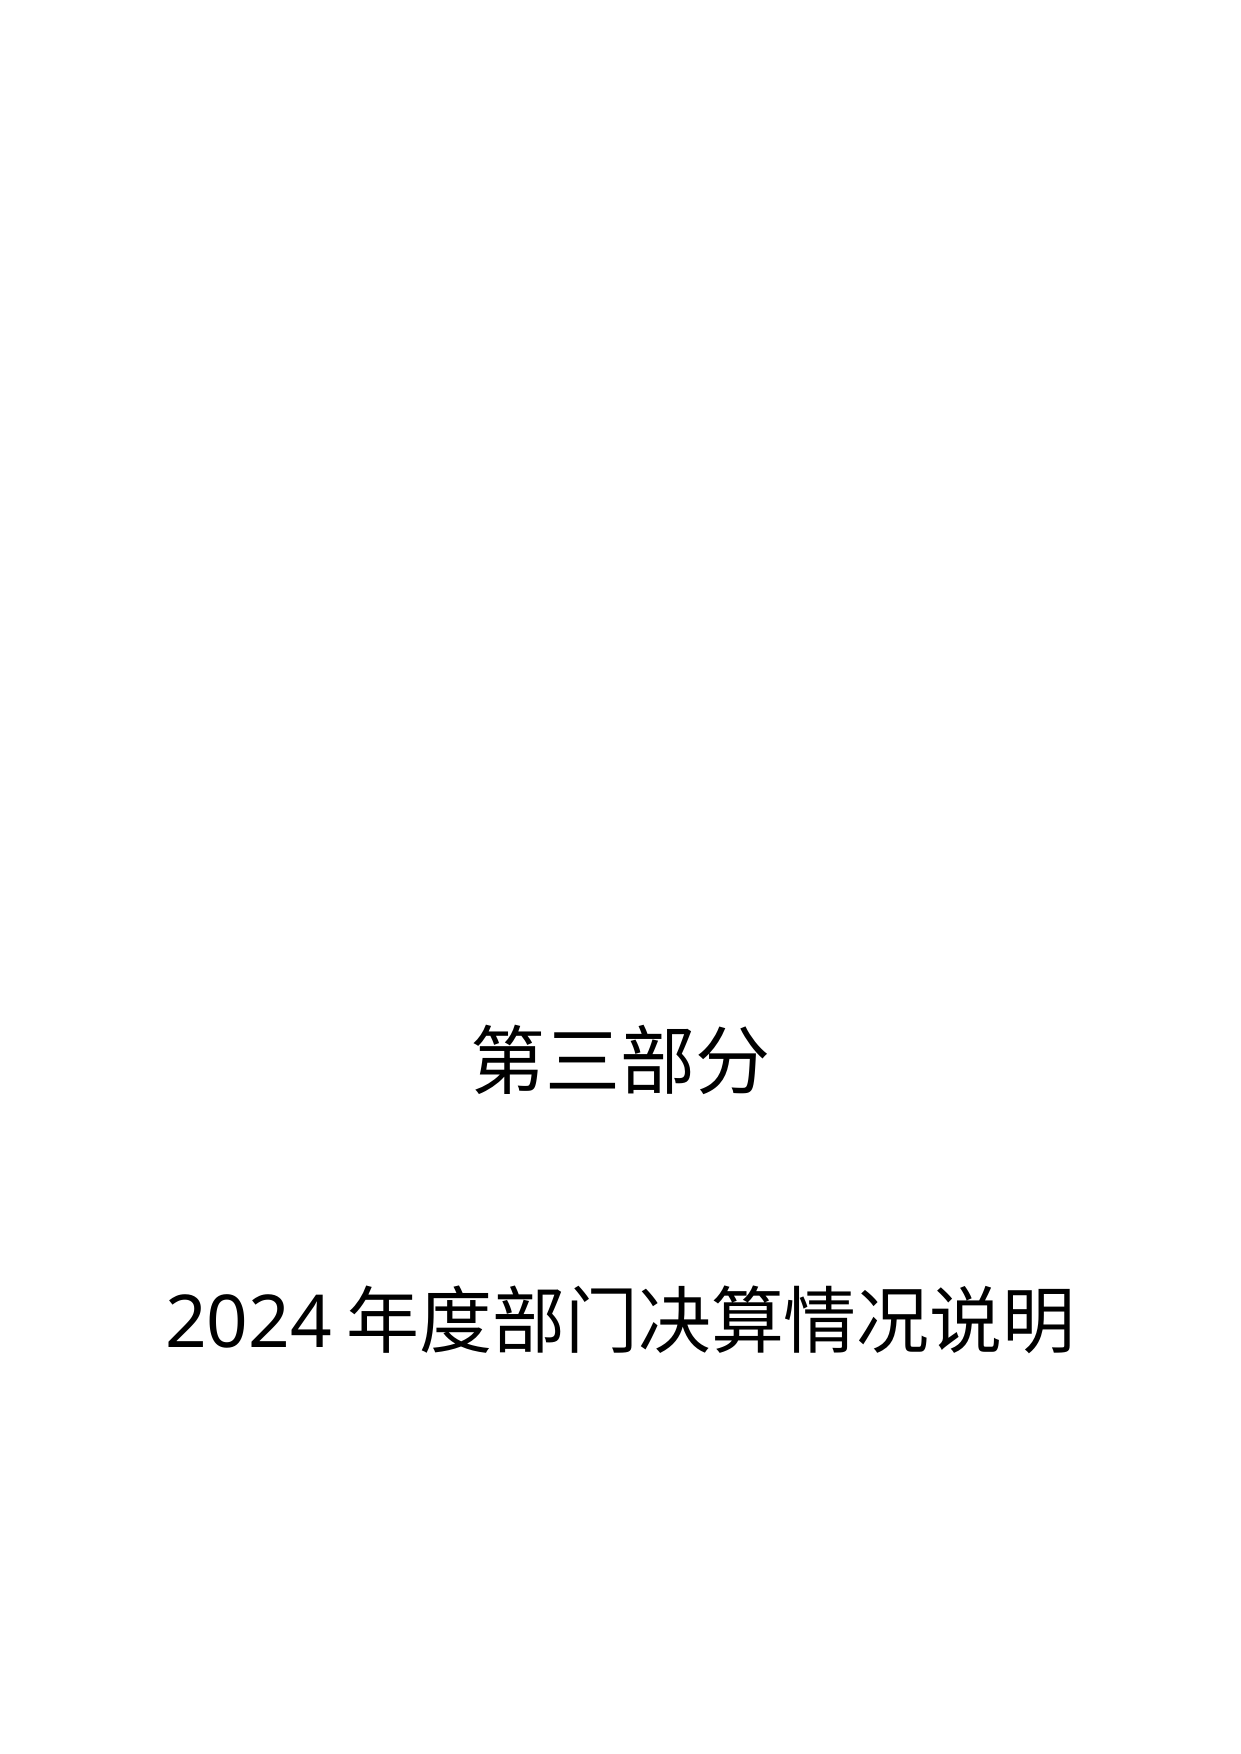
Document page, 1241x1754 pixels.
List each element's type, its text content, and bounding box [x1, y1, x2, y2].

text 2024年度部门决算情况说明 [75, 1251, 1165, 1381]
text 第三部分 [75, 991, 1165, 1121]
